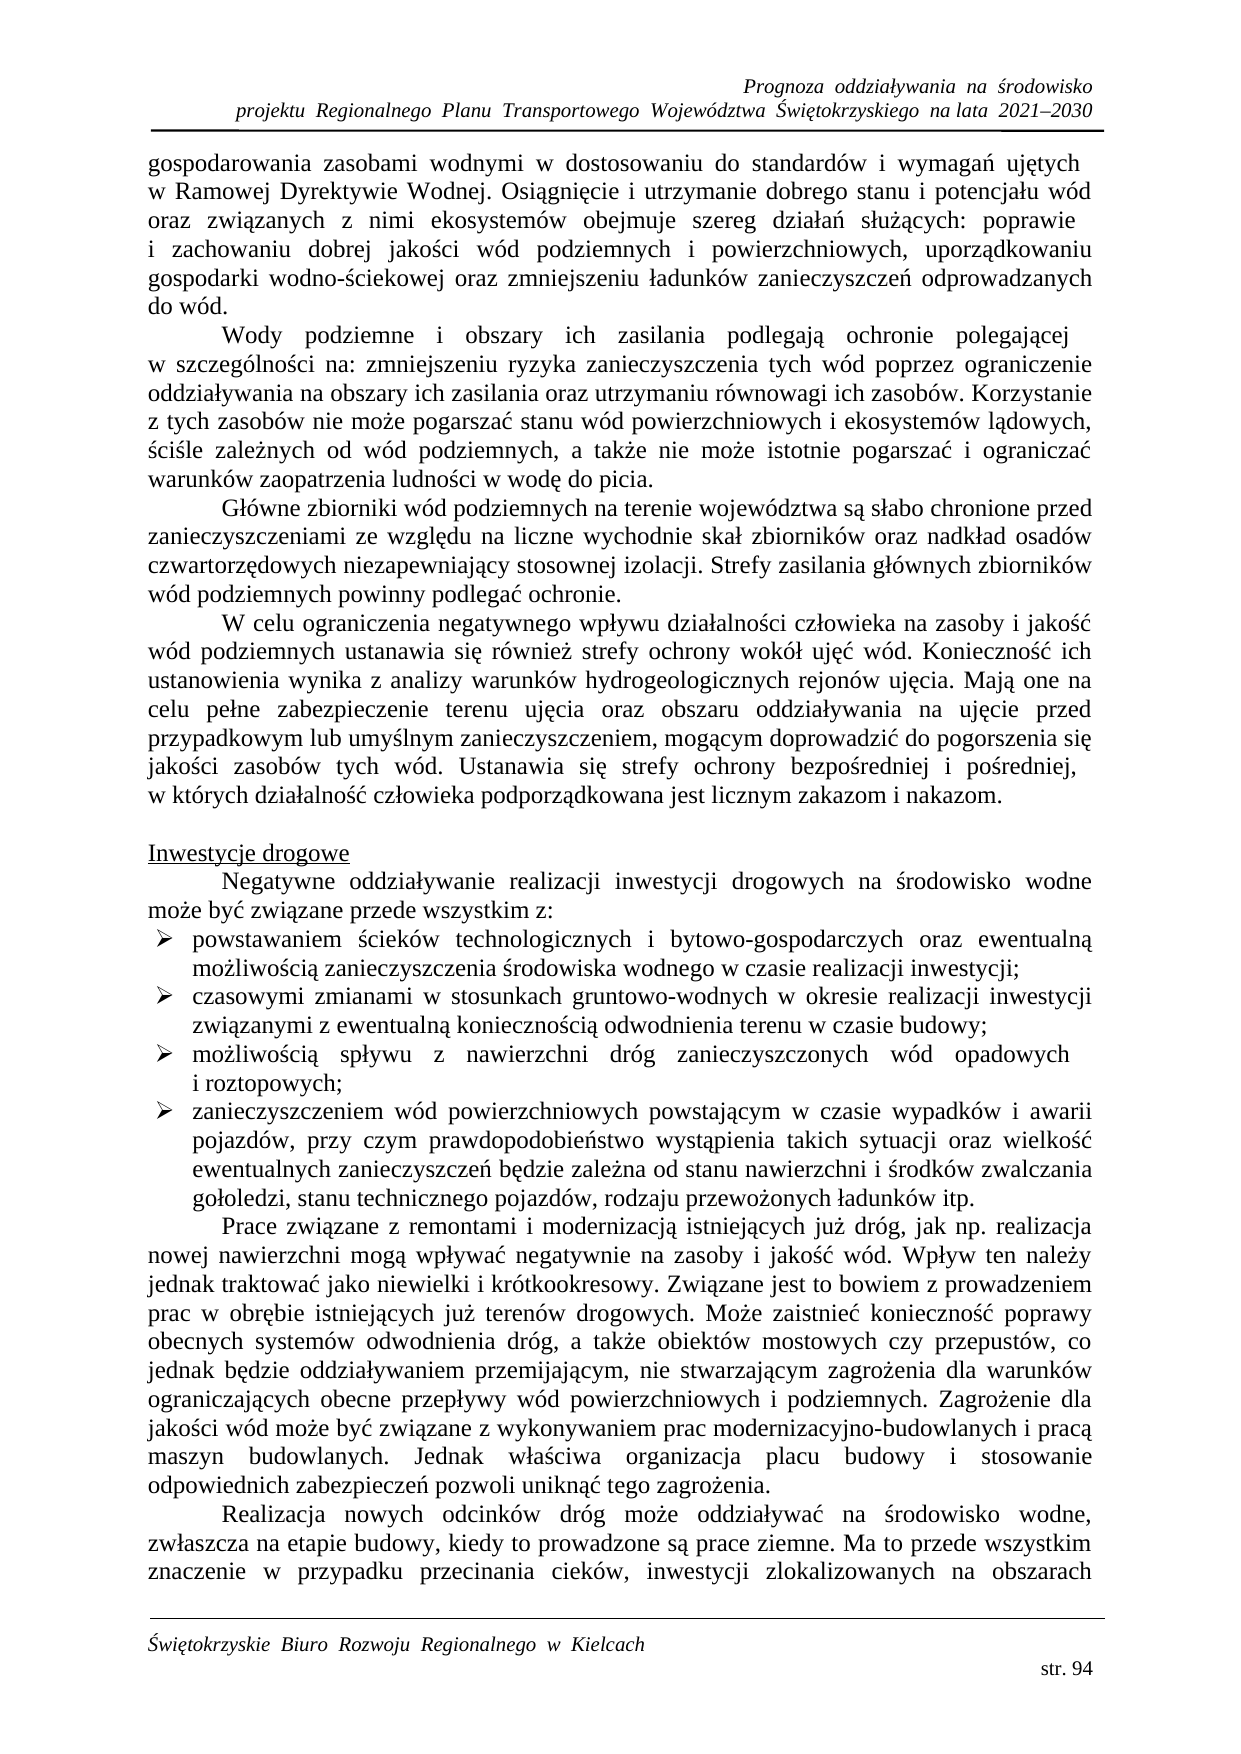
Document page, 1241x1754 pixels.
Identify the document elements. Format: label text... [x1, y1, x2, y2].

text Negatywne oddziaływanie realizacji inwestycji drogowych na środowisko wodne może być związane przede wszystkim z: [148, 866, 1093, 924]
list powstawaniem ścieków technologicznych i bytowo-gospodarczych oraz ewentualną możliwością zanieczyszczenia środowiska wodnego w czasie realizacji inwestycji; [154, 924, 1093, 981]
text Prace związane z remontami i modernizacją istniejących już dróg, jak np. realizacja nowej nawierzchni mogą wpływać negatywnie na zasoby i jakość wód. Wpływ ten należy jednak traktować jako niewielki i krótkookresowy. Związane jest to bowiem z prowadzeniem prac w obrębie istniejących już terenów drogowych. Może zaistnieć konieczność poprawy obecnych systemów odwodnienia dróg, a także obiektów mostowych czy przepustów, co jednak będzie oddziaływaniem przemijającym, nie stwarzającym zagrożenia dla warunków ograniczających obecne przepływy wód powierzchniowych i podziemnych. Zagrożenie dla jakości wód może być związane z wykonywaniem prac modernizacyjno-budowlanych i pracą maszyn budowlanych. Jednak właściwa organizacja placu budowy i stosowanie odpowiednich zabezpieczeń pozwoli uniknąć tego zagrożenia. [148, 1211, 1093, 1499]
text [148, 148, 1093, 320]
list czasowymi zmianami w stosunkach gruntowo-wodnych w okresie realizacji inwestycji związanymi z ewentualną koniecznością odwodnienia terenu w czasie budowy; [154, 981, 1093, 1039]
text Główne zbiorniki wód podziemnych na terenie województwa są słabo chronione przed zanieczyszczeniami ze względu na liczne wychodnie skał zbiorników oraz nadkład osadów czwartorzędowych niezapewniający stosownej izolacji. Strefy zasilania głównych zbiorników wód podziemnych powinny podlegać ochronie. [148, 493, 1093, 608]
list zanieczyszczeniem wód powierzchniowych powstającym w czasie wypadków i awarii pojazdów, przy czym prawdopodobieństwo wystąpienia takich sytuacji oraz wielkość ewentualnych zanieczyszczeń będzie zależna od stanu nawierzchni i środków zwalczania gołoledzi, stanu technicznego pojazdów, rodzaju przewożonych ładunków itp. [154, 1096, 1093, 1211]
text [148, 1499, 1093, 1585]
text Inwestycje drogowe [148, 838, 1093, 866]
text W celu ograniczenia negatywnego wpływu działalności człowieka na zasoby i jakość wód podziemnych ustanawia się również strefy ochrony wokół ujęć wód. Konieczność ich ustanowienia wynika z analizy warunków hydrogeologicznych rejonów ujęcia. Mają one na celu pełne zabezpieczenie terenu ujęcia oraz obszaru oddziaływania na ujęcie przed przypadkowym lub umyślnym zanieczyszczeniem, mogącym doprowadzić do pogorszenia się jakości zasobów tych wód. Ustanawia się strefy ochrony bezpośredniej i pośredniej, w których działalność człowieka podporządkowana jest licznym zakazom i nakazom. [148, 608, 1093, 809]
list możliwością spływu z nawierzchni dróg zanieczyszczonych wód opadowych i roztopowych; [154, 1039, 1093, 1096]
text Wody podziemne i obszary ich zasilania podlegają ochronie polegającej w szczególności na: zmniejszeniu ryzyka zanieczyszczenia tych wód poprzez ograniczenie oddziaływania na obszary ich zasilania oraz utrzymaniu równowagi ich zasobów. Korzystanie z tych zasobów nie może pogarszać stanu wód powierzchniowych i ekosystemów lądowych, ściśle zależnych od wód podziemnych, a także nie może istotnie pogarszać i ograniczać warunków zaopatrzenia ludności w wodę do picia. [148, 320, 1093, 493]
